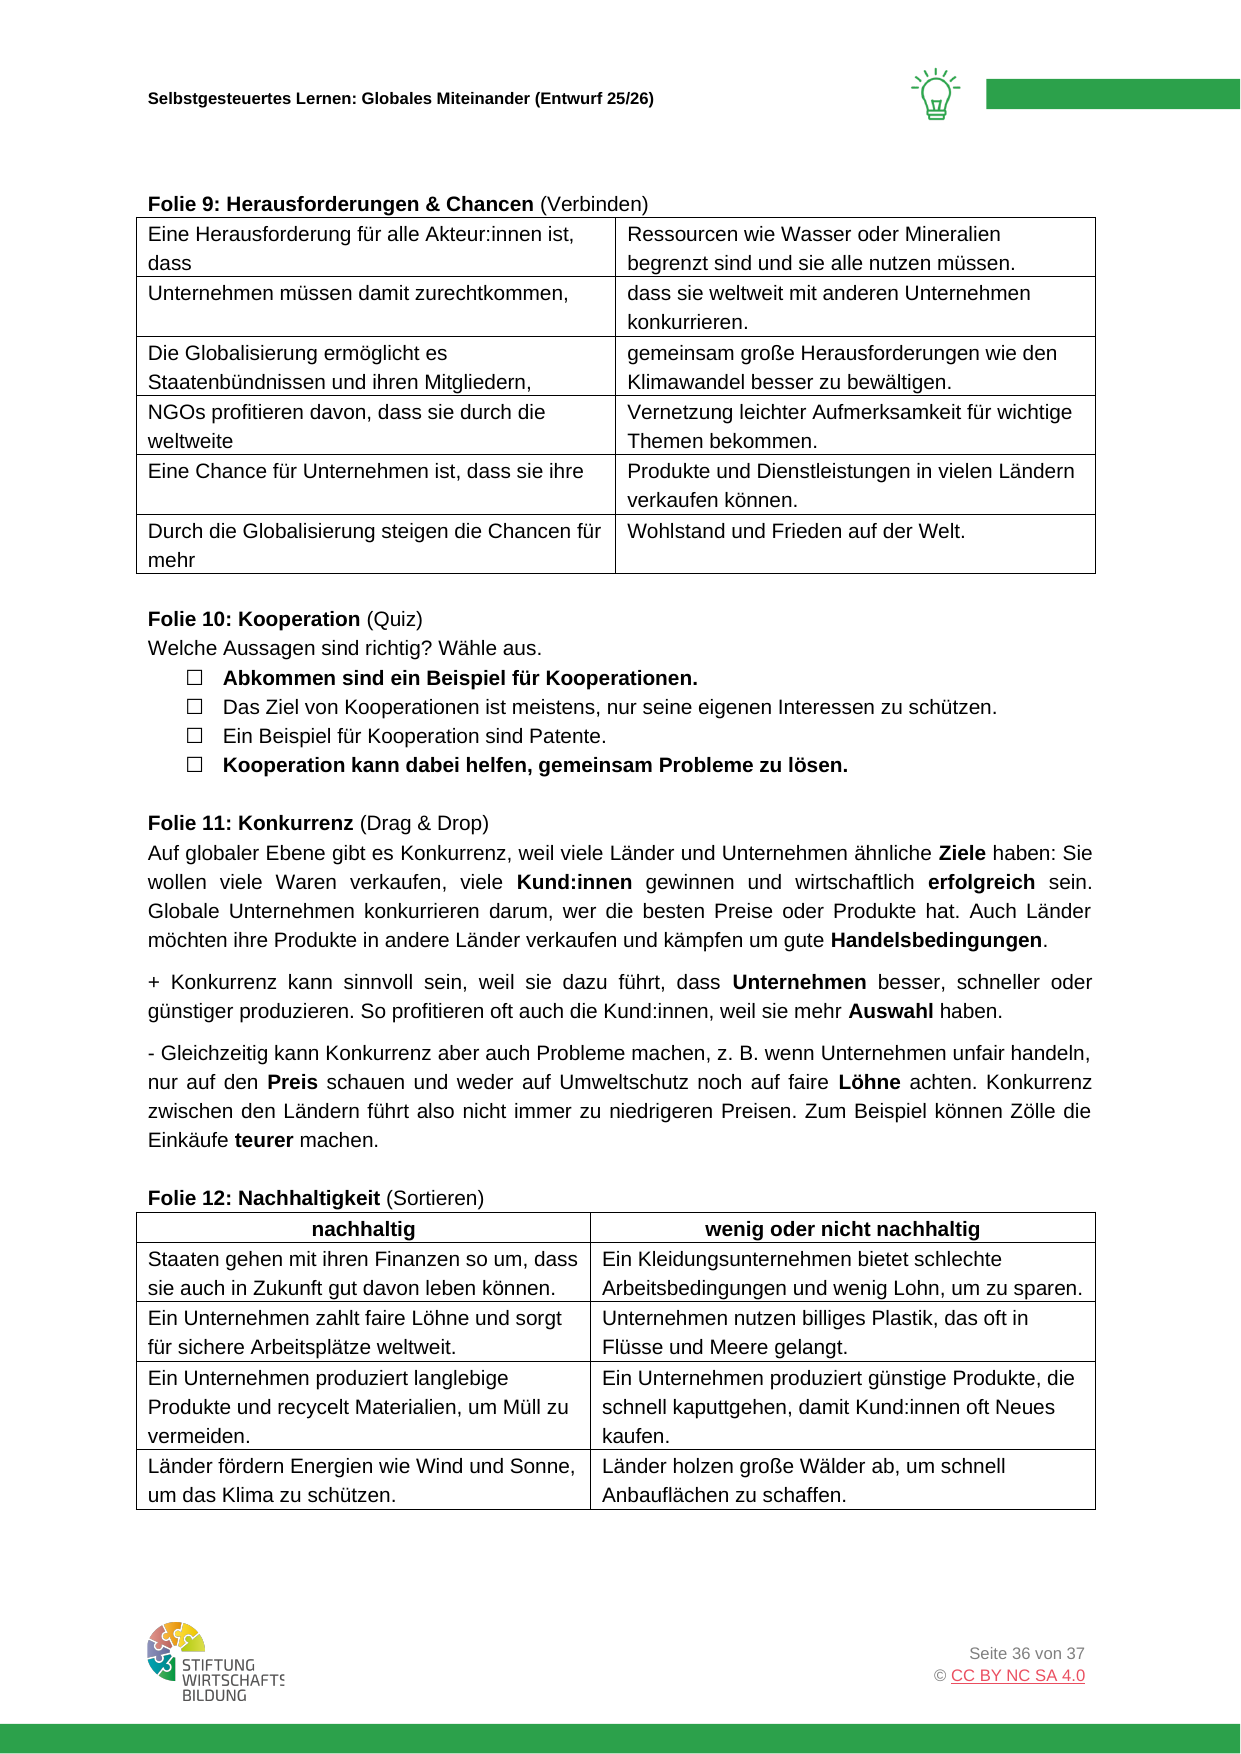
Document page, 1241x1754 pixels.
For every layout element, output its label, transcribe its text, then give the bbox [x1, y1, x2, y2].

list Abkommen sind ein Beispiel für Kooperationen. [185, 662, 1093, 691]
text Folie 9: Herausforderungen & Chancen (Verbinden) [148, 188, 1093, 217]
text Auf globaler Ebene gibt es Konkurrenz, weil viele Länder und Unternehmen ähnliche Ziele haben: Sie wollen viele Waren verkaufen, viele Kund:innen gewinnen und wirtschaftlich erfolgreich sein. Globale Unternehmen konkurrieren darum, wer die besten Preise oder Produkte hat. Auch Länder möchten ihre Produkte in andere Länder verkaufen und kämpfen um gute Handelsbedingungen. [148, 837, 1093, 953]
table_cell Ein Unternehmen produziert günstige Produkte, die schnell kaputtgehen, damit Kund:innen oft Neues kaufen. [591, 1362, 1095, 1449]
list Kooperation kann dabei helfen, gemeinsam Probleme zu lösen. [185, 749, 1093, 778]
text Folie 10: Kooperation (Quiz) [148, 603, 1093, 632]
table_header nachhaltig [137, 1213, 590, 1242]
table_cell Länder holzen große Wälder ab, um schnell Anbauflächen zu schaffen. [591, 1450, 1095, 1508]
picture [908, 66, 963, 121]
table_cell Staaten gehen mit ihren Finanzen so um, dass sie auch in Zukunft gut davon leben können. [137, 1243, 590, 1301]
table_cell Vernetzung leichter Aufmerksamkeit für wichtige Themen bekommen. [616, 396, 1095, 454]
text + Konkurrenz kann sinnvoll sein, weil sie dazu führt, dass Unternehmen besser, schneller oder günstiger produzieren. So profitieren oft auch die Kund:innen, weil sie mehr Auswahl haben. [148, 966, 1093, 1024]
text - Gleichzeitig kann Konkurrenz aber auch Probleme machen, z. B. wenn Unternehmen unfair handeln, nur auf den Preis schauen und weder auf Umweltschutz noch auf faire Löhne achten. Konkurrenz zwischen den Ländern führt also nicht immer zu niedrigeren Preisen. Zum Beispiel können Zölle die Einkäufe teurer machen. [148, 1037, 1093, 1153]
table_cell Produkte und Dienstleistungen in vielen Ländern verkaufen können. [616, 455, 1095, 514]
table_header Eine Herausforderung für alle Akteur:innen ist, dass [137, 218, 615, 276]
table_cell Ein Unternehmen produziert langlebige Produkte und recycelt Materialien, um Müll zu vermeiden. [137, 1362, 590, 1449]
table_cell Unternehmen müssen damit zurechtkommen, [137, 277, 615, 336]
picture [146, 1622, 285, 1702]
table_cell dass sie weltweit mit anderen Unternehmen konkurrieren. [616, 277, 1095, 336]
table_header Ressourcen wie Wasser oder Mineralien begrenzt sind und sie alle nutzen müssen. [616, 218, 1095, 276]
table_cell gemeinsam große Herausforderungen wie den Klimawandel besser zu bewältigen. [616, 337, 1095, 395]
table_cell Wohlstand und Frieden auf der Welt. [616, 515, 1095, 573]
table_cell Länder fördern Energien wie Wind und Sonne, um das Klima zu schützen. [137, 1450, 590, 1508]
table_cell Durch die Globalisierung steigen die Chancen für mehr [137, 515, 615, 573]
table_cell Eine Chance für Unternehmen ist, dass sie ihre [137, 455, 615, 514]
table_header wenig oder nicht nachhaltig [591, 1213, 1095, 1242]
text Folie 11: Konkurrenz (Drag & Drop) [148, 807, 1093, 837]
table_cell Ein Kleidungsunternehmen bietet schlechte Arbeitsbedingungen und wenig Lohn, um zu sparen. [591, 1243, 1095, 1301]
table_cell Unternehmen nutzen billiges Plastik, das oft in Flüsse und Meere gelangt. [591, 1302, 1095, 1361]
text Welche Aussagen sind richtig? Wähle aus. [148, 632, 1093, 662]
table_cell Ein Unternehmen zahlt faire Löhne und sorgt für sichere Arbeitsplätze weltweit. [137, 1302, 590, 1361]
table_cell NGOs profitieren davon, dass sie durch die weltweite [137, 396, 615, 454]
table_cell Die Globalisierung ermöglicht es Staatenbündnissen und ihren Mitgliedern, [137, 337, 615, 395]
list Ein Beispiel für Kooperation sind Patente. [185, 720, 1093, 749]
list Das Ziel von Kooperationen ist meistens, nur seine eigenen Interessen zu schützen. [185, 691, 1093, 720]
text Folie 12: Nachhaltigkeit (Sortieren) [148, 1182, 1093, 1212]
